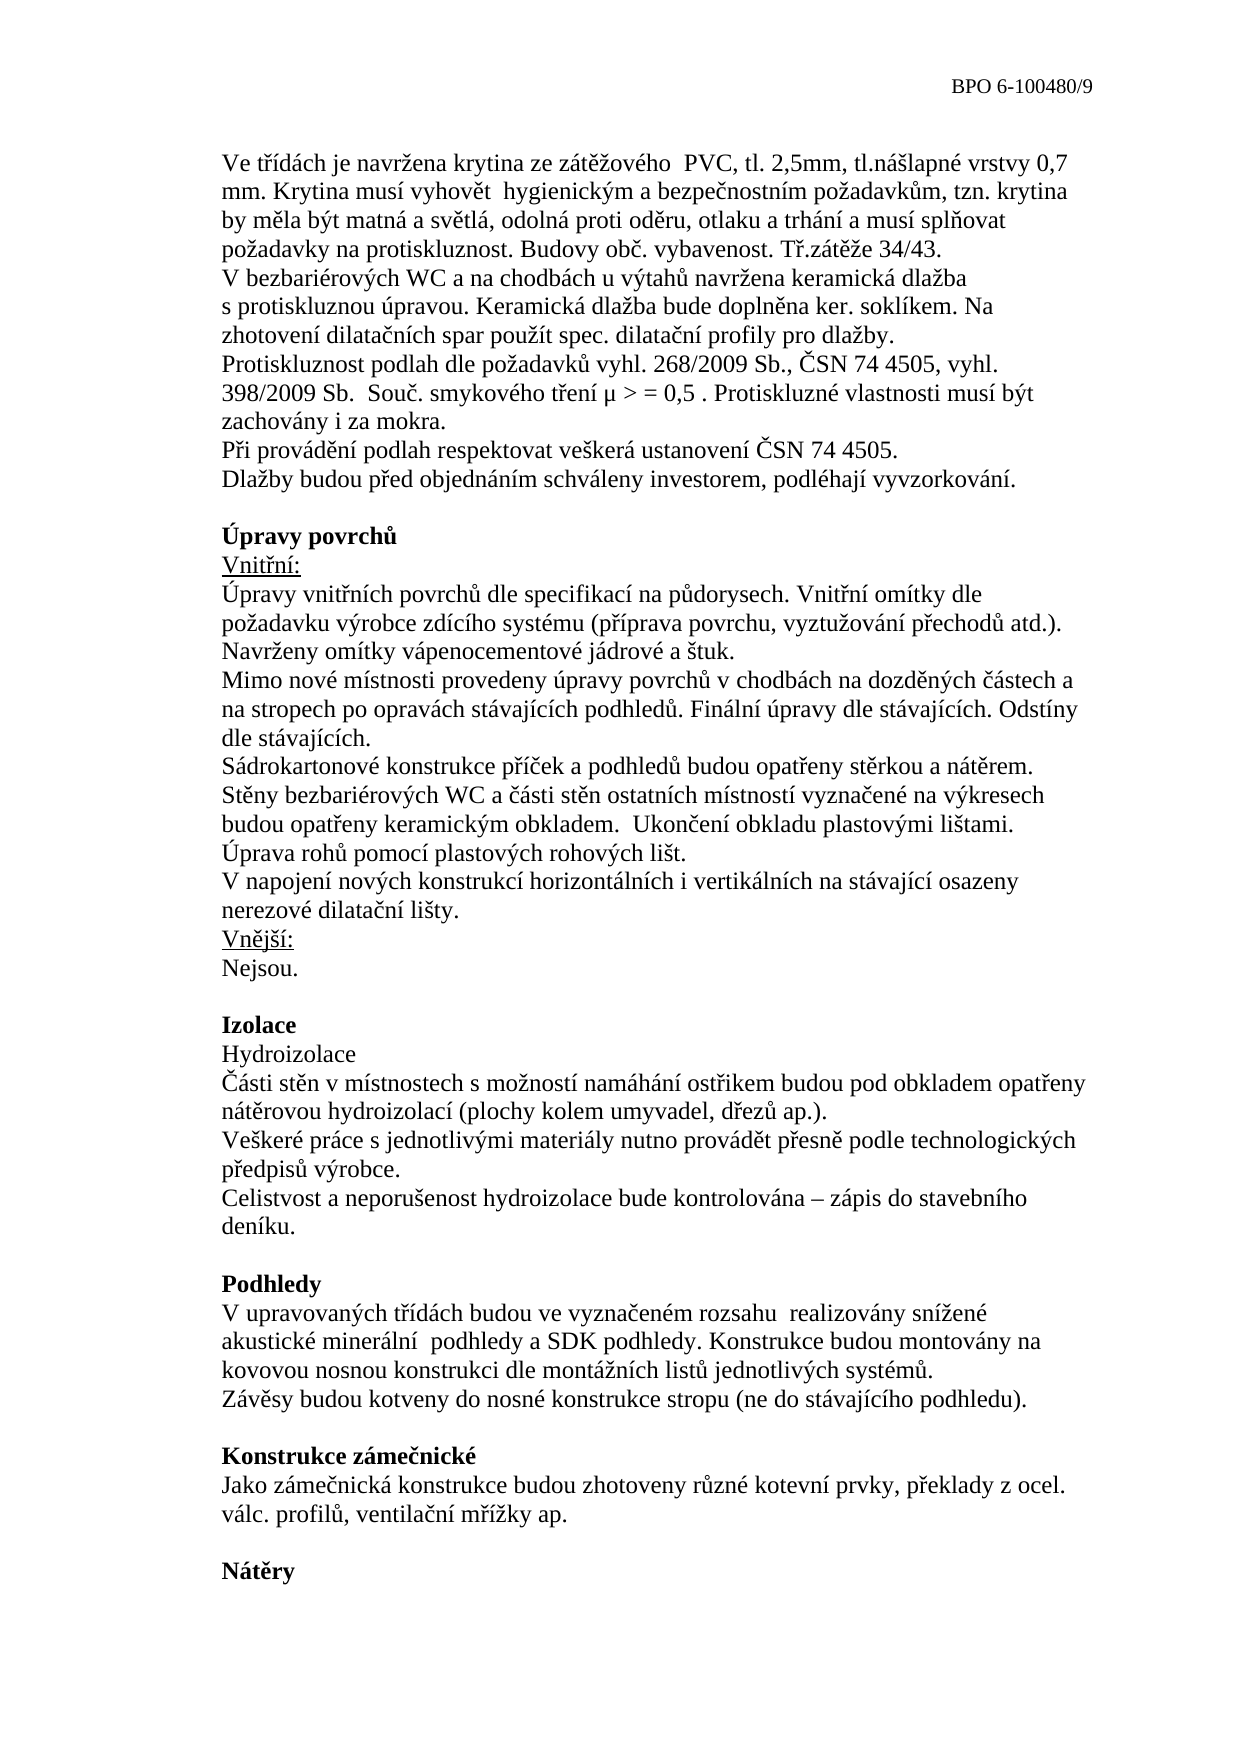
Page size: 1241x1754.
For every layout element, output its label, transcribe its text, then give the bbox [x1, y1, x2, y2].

text Veškeré práce s jednotlivými materiály nutno provádět přesně podle technologických předpisů výrobce. [221, 1125, 1093, 1183]
text Hydroizolace [221, 1039, 1093, 1068]
text Stěny bezbariérových WC a části stěn ostatních místností vyznačené na výkresech budou opatřeny keramickým obkladem. Ukončení obkladu plastovými lištami. Úprava rohů pomocí plastových rohových lišt. [221, 780, 1093, 866]
text Při provádění podlah respektovat veškerá ustanovení ČSN 74 4505. [221, 435, 1093, 464]
text Mimo nové místnosti provedeny úpravy povrchů v chodbách na dozděných částech a na stropech po opravách stávajících podhledů. Finální úpravy dle stávajících. Odstíny dle stávajících. [221, 665, 1093, 751]
text V upravovaných třídách budou ve vyznačeném rozsahu realizovány snížené akustické minerální podhledy a SDK podhledy. Konstrukce budou montovány na kovovou nosnou konstrukci dle montážních listů jednotlivých systémů. [221, 1298, 1093, 1384]
text V bezbariérových WC a na chodbách u výtahů navržena keramická dlažba s protiskluznou úpravou. Keramická dlažba bude doplněna ker. soklíkem. Na zhotovení dilatačních spar použít spec. dilatační profily pro dlažby. [221, 263, 1093, 349]
text Protiskluznost podlah dle požadavků vyhl. 268/2009 Sb., ČSN 74 4505, vyhl. 398/2009 Sb. Souč. smykového tření μ > = 0,5 . Protiskluzné vlastnosti musí být zachovány i za mokra. [221, 349, 1093, 435]
text Úpravy povrchů [221, 521, 1093, 550]
text Dlažby budou před objednáním schváleny investorem, podléhají vyvzorkování. [221, 464, 1093, 493]
text Izolace [221, 1010, 1093, 1039]
text Části stěn v místnostech s možností namáhání ostřikem budou pod obkladem opatřeny nátěrovou hydroizolací (plochy kolem umyvadel, dřezů ap.). [221, 1068, 1093, 1125]
text Nejsou. [221, 953, 1093, 981]
text Celistvost a neporušenost hydroizolace bude kontrolována – zápis do stavebního deníku. [221, 1183, 1093, 1240]
text Závěsy budou kotveny do nosné konstrukce stropu (ne do stávajícího podhledu). [221, 1384, 1093, 1413]
text Úpravy vnitřních povrchů dle specifikací na půdorysech. Vnitřní omítky dle požadavku výrobce zdícího systému (příprava povrchu, vyztužování přechodů atd.). Navrženy omítky vápenocementové jádrové a štuk. [221, 579, 1093, 665]
text Vnější: [221, 924, 1093, 953]
text Nátěry [221, 1556, 1093, 1585]
text Ve třídách je navržena krytina ze zátěžového PVC, tl. 2,5mm, tl.nášlapné vrstvy 0,7 mm. Krytina musí vyhovět hygienickým a bezpečnostním požadavkům, tzn. krytina by měla být matná a světlá, odolná proti oděru, otlaku a trhání a musí splňovat požadavky na protiskluznost. Budovy obč. vybavenost. Tř.zátěže 34/43. [221, 148, 1093, 263]
text Konstrukce zámečnické [221, 1441, 1093, 1470]
text Vnitřní: [221, 550, 1093, 579]
text Podhledy [221, 1269, 1093, 1298]
text Sádrokartonové konstrukce příček a podhledů budou opatřeny stěrkou a nátěrem. [221, 751, 1093, 780]
text V napojení nových konstrukcí horizontálních i vertikálních na stávající osazeny nerezové dilatační lišty. [221, 866, 1093, 924]
text Jako zámečnická konstrukce budou zhotoveny různé kotevní prvky, překlady z ocel. válc. profilů, ventilační mřížky ap. [221, 1470, 1093, 1528]
